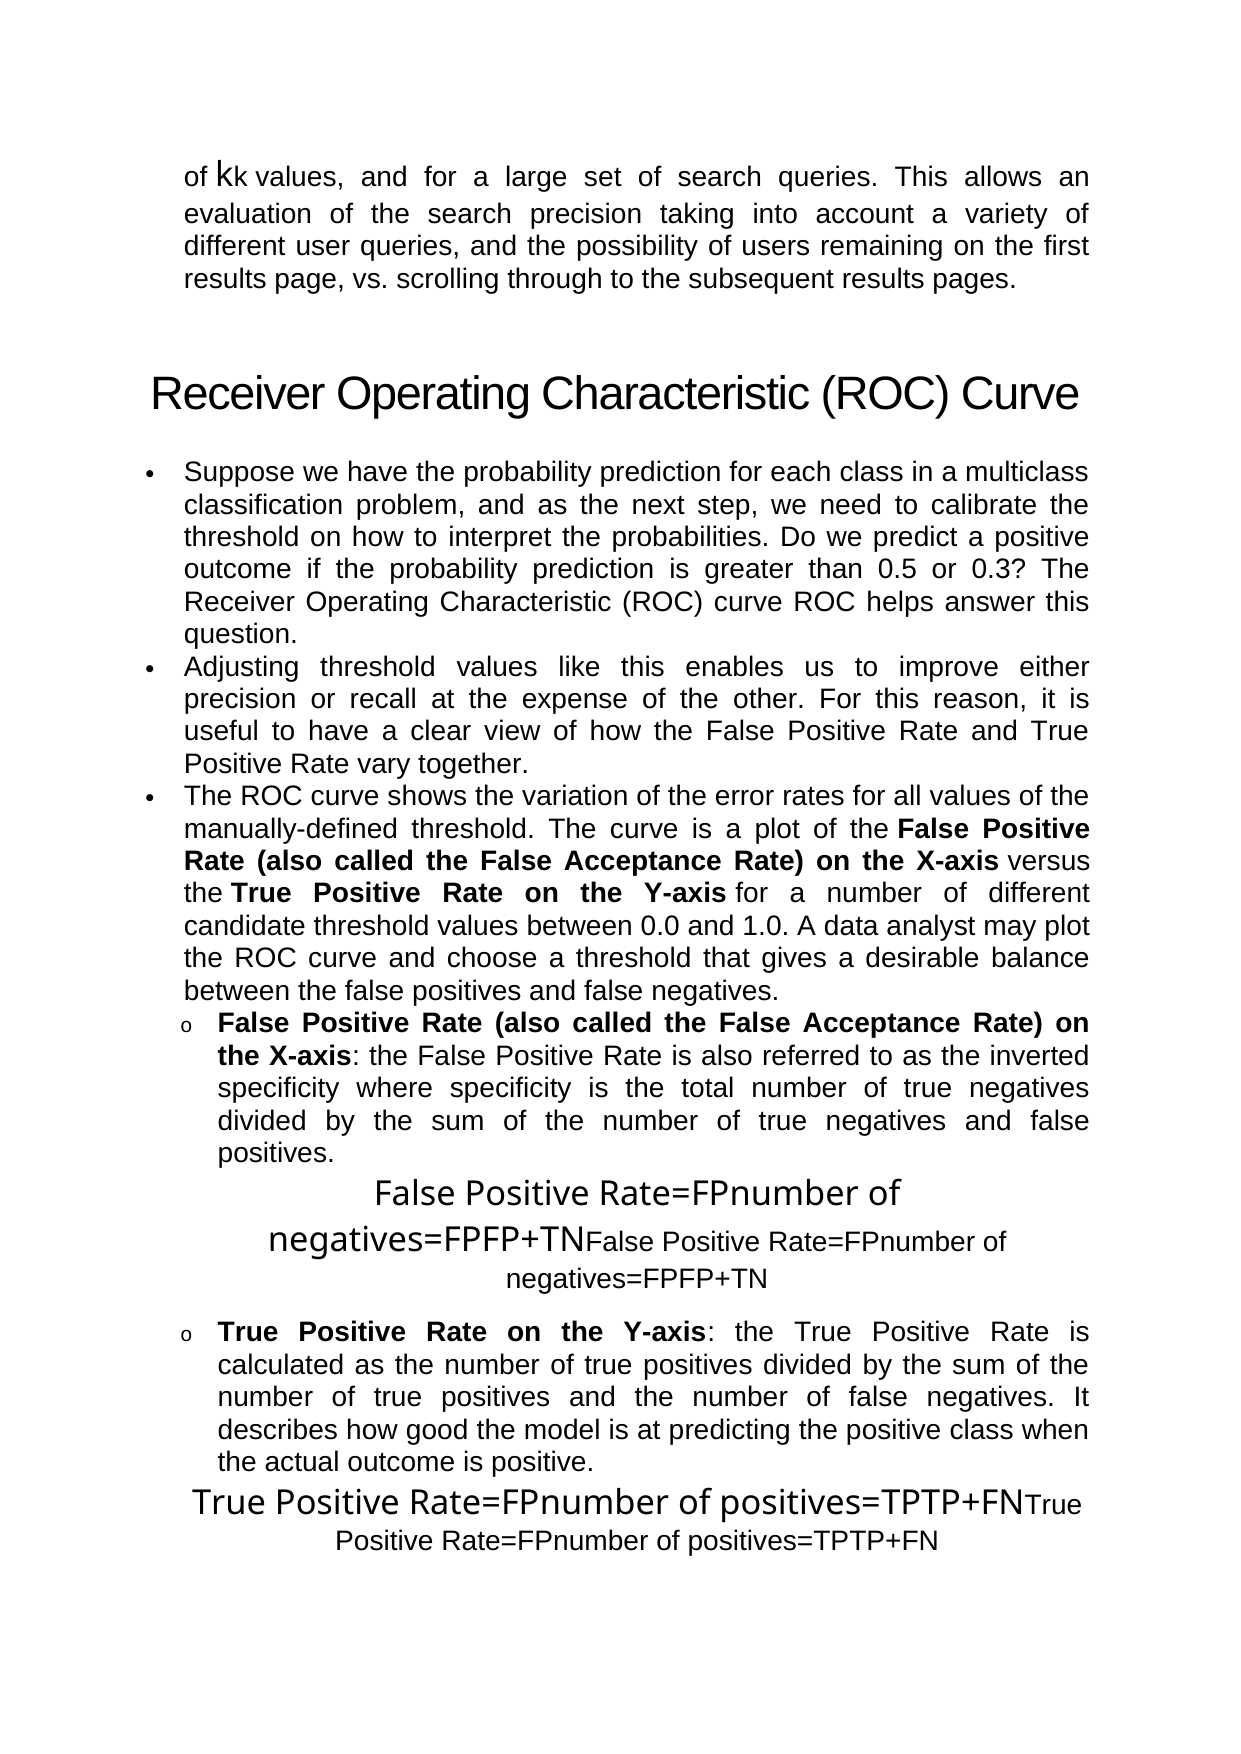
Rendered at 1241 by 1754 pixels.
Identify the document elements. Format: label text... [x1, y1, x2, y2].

text False Positive Rate=FPnumber of negatives=FPFP+TNFalse Positive Rate=FPnumber of negatives=FPFP+TN [184, 1168, 1090, 1294]
text Receiver Operating Characteristic (ROC) Curve [150, 366, 1090, 419]
text True Positive Rate=FPnumber of positives=TPTP+FNTrue Positive Rate=FPnumber of positives=TPTP+FN [184, 1477, 1090, 1557]
list Suppose we have the probability prediction for each class in a multiclass classification problem, and as the next step, we need to calibrate the threshold on how to interpret the probabilities. Do we predict a positive outcome if the probability prediction is greater than 0.5 or 0.3? The Receiver Operating Characteristic (ROC) curve ROC helps answer this question. [146, 455, 1090, 649]
list False Positive Rate (also called the False Acceptance Rate) on the X-axis: the False Positive Rate is also referred to as the inverted specificity where specificity is the total number of true negatives divided by the sum of the number of true negatives and false positives. [180, 1006, 1090, 1168]
list True Positive Rate on the Y-axis: the True Positive Rate is calculated as the number of true positives divided by the sum of the number of true positives and the number of false negatives. It describes how good the model is at predicting the positive class when the actual outcome is positive. [180, 1315, 1090, 1477]
list Adjusting threshold values like this enables us to improve either precision or recall at the expense of the other. For this reason, it is useful to have a clear view of how the False Positive Rate and True Positive Rate vary together. [146, 649, 1090, 779]
list The ROC curve shows the variation of the error rates for all values of the manually-defined threshold. The curve is a plot of the False Positive Rate (also called the False Acceptance Rate) on the X-axis versus the True Positive Rate on the Y-axis for a number of different candidate threshold values between 0.0 and 1.0. A data analyst may plot the ROC curve and choose a threshold that gives a desirable balance between the false positives and false negatives. [146, 779, 1090, 1006]
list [146, 150, 1090, 294]
